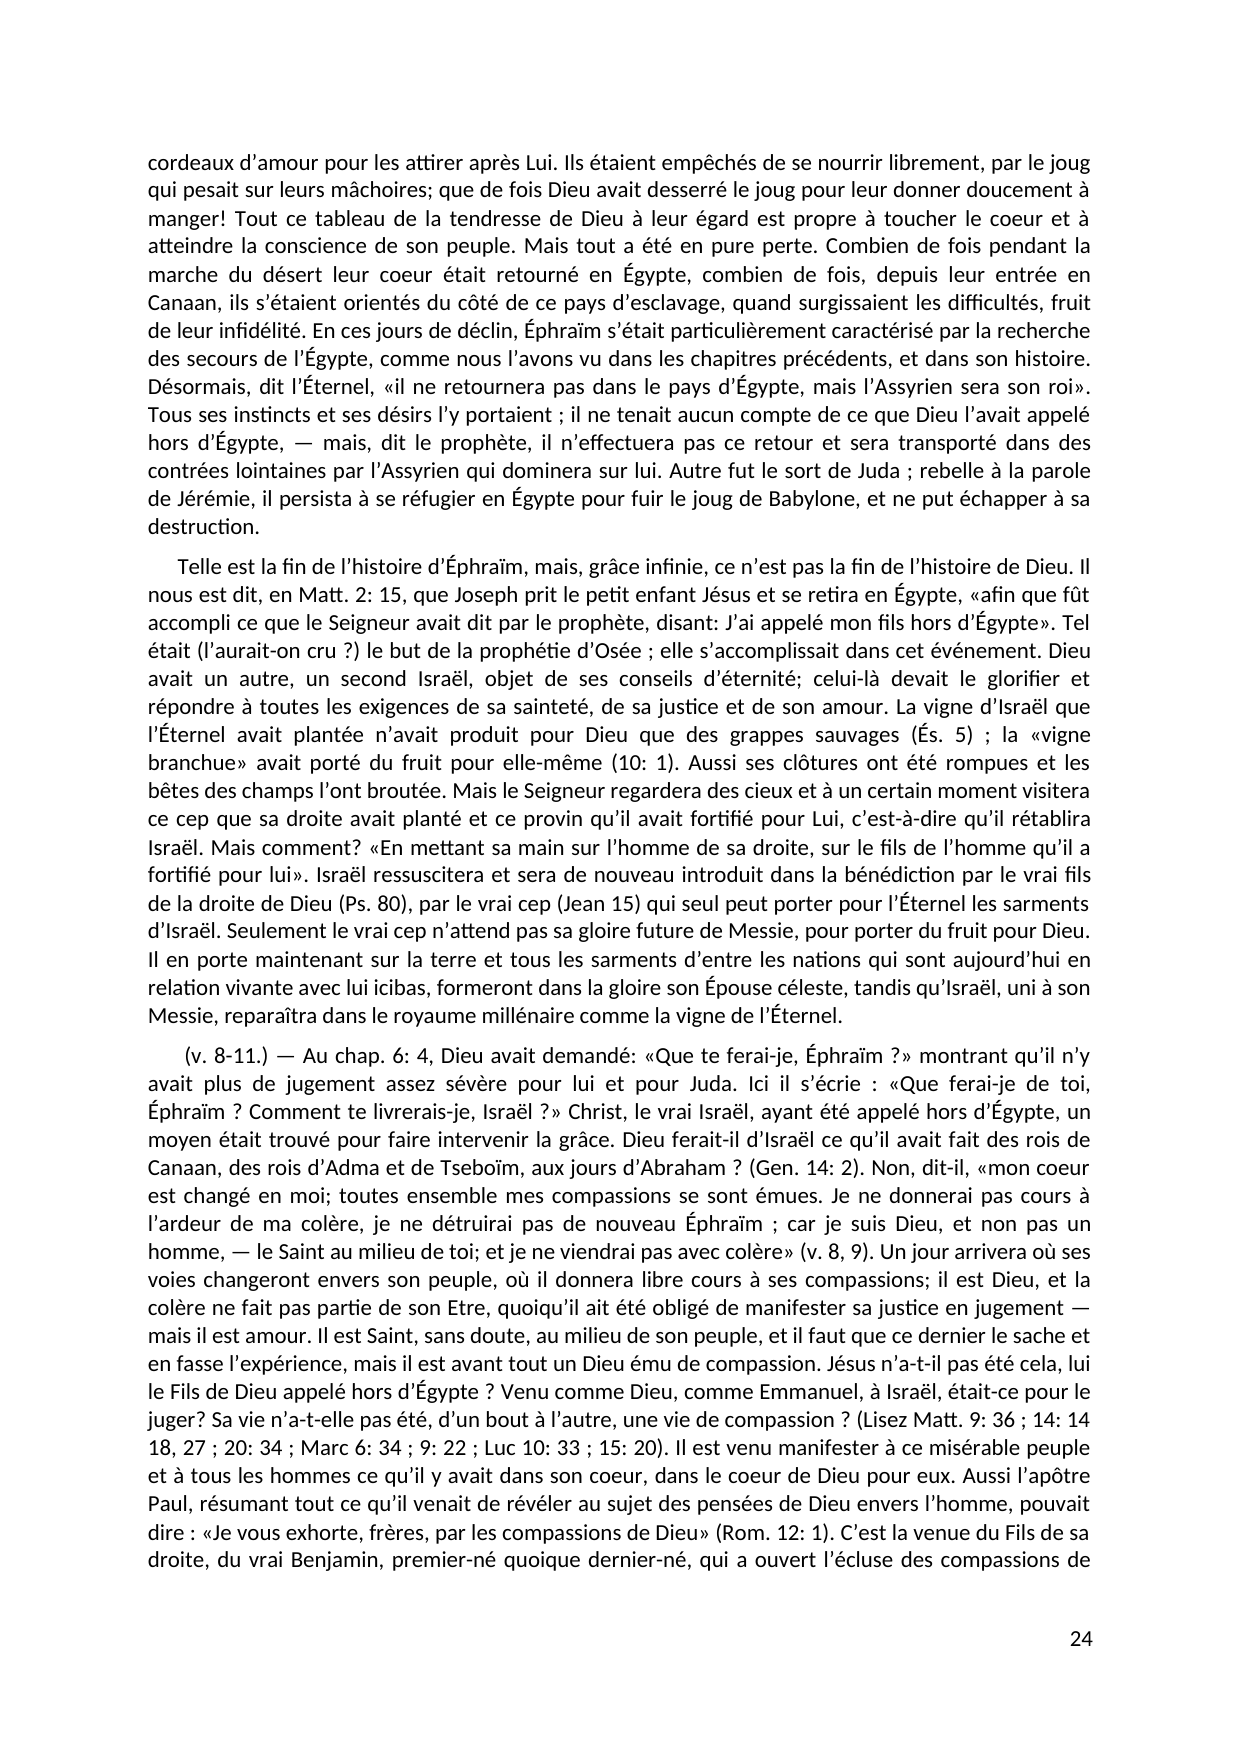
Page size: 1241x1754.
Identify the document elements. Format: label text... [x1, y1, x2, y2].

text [148, 1041, 1093, 1574]
text Telle est la fin de l’histoire d’Éphraïm, mais, grâce infinie, ce n’est pas la fin de l’histoire de Dieu. Il nous est dit, en Matt. 2: 15, que Joseph prit le petit enfant Jésus et se retira en Égypte, «afin que fût accompli ce que le Seigneur avait dit par le prophète, disant: J’ai appelé mon fils hors d’Égypte». Tel était (l’aurait-on cru ?) le but de la prophétie d’Osée ; elle s’accomplissait dans cet événement. Dieu avait un autre, un second Israël, objet de ses conseils d’éternité; celui-là devait le glorifier et répondre à toutes les exigences de sa sainteté, de sa justice et de son amour. La vigne d’Israël que l’Éternel avait plantée n’avait produit pour Dieu que des grappes sauvages (És. 5) ; la «vigne branchue» avait porté du fruit pour elle-même (10: 1). Aussi ses clôtures ont été rompues et les bêtes des champs l’ont broutée. Mais le Seigneur regardera des cieux et à un certain moment visitera ce cep que sa droite avait planté et ce provin qu’il avait fortifié pour Lui, c’est-à-dire qu’il rétablira Israël. Mais comment? «En mettant sa main sur l’homme de sa droite, sur le fils de l’homme qu’il a fortifié pour lui». Israël ressuscitera et sera de nouveau introduit dans la bénédiction par le vrai fils de la droite de Dieu (Ps. 80), par le vrai cep (Jean 15) qui seul peut porter pour l’Éternel les sarments d’Israël. Seulement le vrai cep n’attend pas sa gloire future de Messie, pour porter du fruit pour Dieu. Il en porte maintenant sur la terre et tous les sarments d’entre les nations qui sont aujourd’hui en relation vivante avec lui icibas, formeront dans la gloire son Épouse céleste, tandis qu’Israël, uni à son Messie, reparaîtra dans le royaume millénaire comme la vigne de l’Éternel. [148, 552, 1093, 1029]
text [148, 148, 1093, 540]
